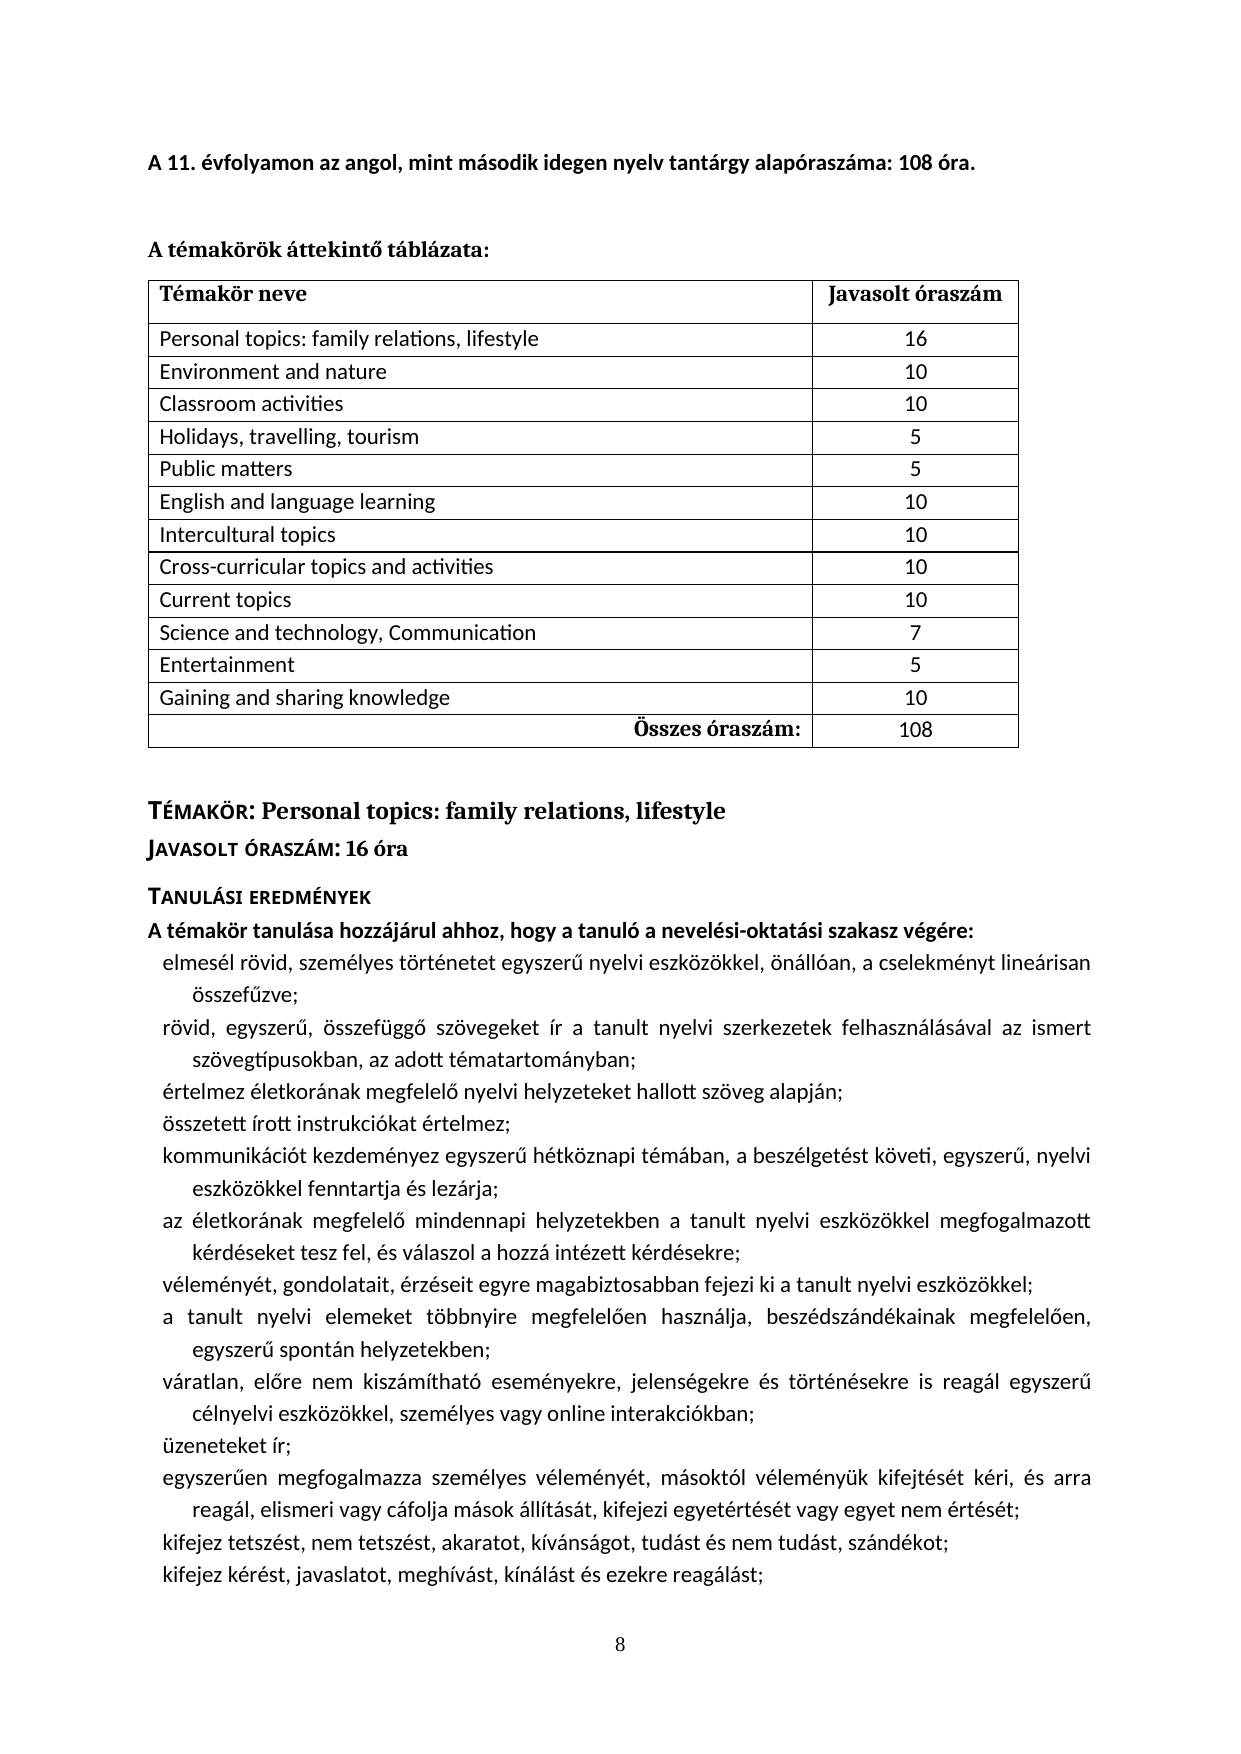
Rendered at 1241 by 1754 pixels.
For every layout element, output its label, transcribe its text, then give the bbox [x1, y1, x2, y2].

table_cell Intercultural topics [149, 520, 812, 551]
table_cell Current topics [149, 585, 812, 617]
text összetett írott instrukciókat értelmez; [162, 1109, 1093, 1137]
table_cell 108 [813, 715, 1018, 747]
table_cell 10 [813, 683, 1018, 714]
text elmesél rövid, személyes történetet egyszerű nyelvi eszközökkel, önállóan, a cselekményt lineárisan összefűzve; [162, 948, 1093, 1009]
table_cell Classroom activities [149, 389, 812, 421]
text a tanult nyelvi elemeket többnyire megfelelően használja, beszédszándékainak megfelelően, egyszerű spontán helyzetekben; [162, 1302, 1093, 1363]
table_cell 10 [813, 389, 1018, 421]
table_cell 10 [813, 357, 1018, 388]
table_cell English and language learning [149, 487, 812, 519]
text véleményét, gondolatait, érzéseit egyre magabiztosabban fejezi ki a tanult nyelvi eszközökkel; [162, 1270, 1093, 1298]
table_cell Science and technology, Communication [149, 618, 812, 649]
table_header Témakör neve [149, 281, 812, 323]
table_cell Holidays, travelling, tourism [149, 422, 812, 453]
text értelmez életkorának megfelelő nyelvi helyzeteket hallott szöveg alapján; [162, 1077, 1093, 1105]
table_cell Public matters [149, 455, 812, 486]
table_cell Entertainment [149, 650, 812, 682]
text kifejez tetszést, nem tetszést, akaratot, kívánságot, tudást és nem tudást, szándékot; [162, 1528, 1093, 1556]
table_cell 7 [813, 618, 1018, 649]
table_cell Gaining and sharing knowledge [149, 683, 812, 714]
text Témakör: Personal topics: family relations, lifestyle [148, 793, 1093, 827]
table_cell 5 [813, 455, 1018, 486]
text üzeneteket ír; [162, 1431, 1093, 1459]
text Javasolt óraszám: 16 óra [148, 832, 1093, 863]
table_cell 16 [813, 324, 1018, 356]
text rövid, egyszerű, összefüggő szövegeket ír a tanult nyelvi szerkezetek felhasználásával az ismert szövegtípusokban, az adott tématartományban; [162, 1013, 1093, 1073]
table_cell Environment and nature [149, 357, 812, 388]
table_cell 10 [813, 553, 1018, 584]
table_cell 10 [813, 585, 1018, 617]
table_cell Personal topics: family relations, lifestyle [149, 324, 812, 356]
text az életkorának megfelelő mindennapi helyzetekben a tanult nyelvi eszközökkel megfogalmazott kérdéseket tesz fel, és válaszol a hozzá intézett kérdésekre; [162, 1206, 1093, 1266]
text A 11. évfolyamon az angol, mint második idegen nyelv tantárgy alapóraszáma: 108 óra. [148, 148, 1093, 176]
text Tanulási eredmények [148, 880, 1093, 912]
text váratlan, előre nem kiszámítható eseményekre, jelenségekre és történésekre is reagál egyszerű célnyelvi eszközökkel, személyes vagy online interakciókban; [162, 1367, 1093, 1427]
text egyszerűen megfogalmazza személyes véleményét, másoktól véleményük kifejtését kéri, és arra reagál, elismeri vagy cáfolja mások állítását, kifejezi egyetértését vagy egyet nem értését; [162, 1463, 1093, 1524]
text kommunikációt kezdeményez egyszerű hétköznapi témában, a beszélgetést követi, egyszerű, nyelvi eszközökkel fenntartja és lezárja; [162, 1142, 1093, 1202]
table_cell 10 [813, 520, 1018, 551]
table_cell Cross-curricular topics and activities [149, 553, 812, 584]
table_cell 10 [813, 487, 1018, 519]
table_cell Összes óraszám: [149, 715, 812, 747]
text A témakörök áttekintő táblázata: [148, 237, 1093, 263]
text kifejez kérést, javaslatot, meghívást, kínálást és ezekre reagálást; [162, 1560, 1093, 1588]
table_cell 5 [813, 422, 1018, 453]
text A témakör tanulása hozzájárul ahhoz, hogy a tanuló a nevelési-oktatási szakasz végére: [148, 916, 1093, 944]
table_header Javasolt óraszám [813, 281, 1018, 323]
table_cell 5 [813, 650, 1018, 682]
